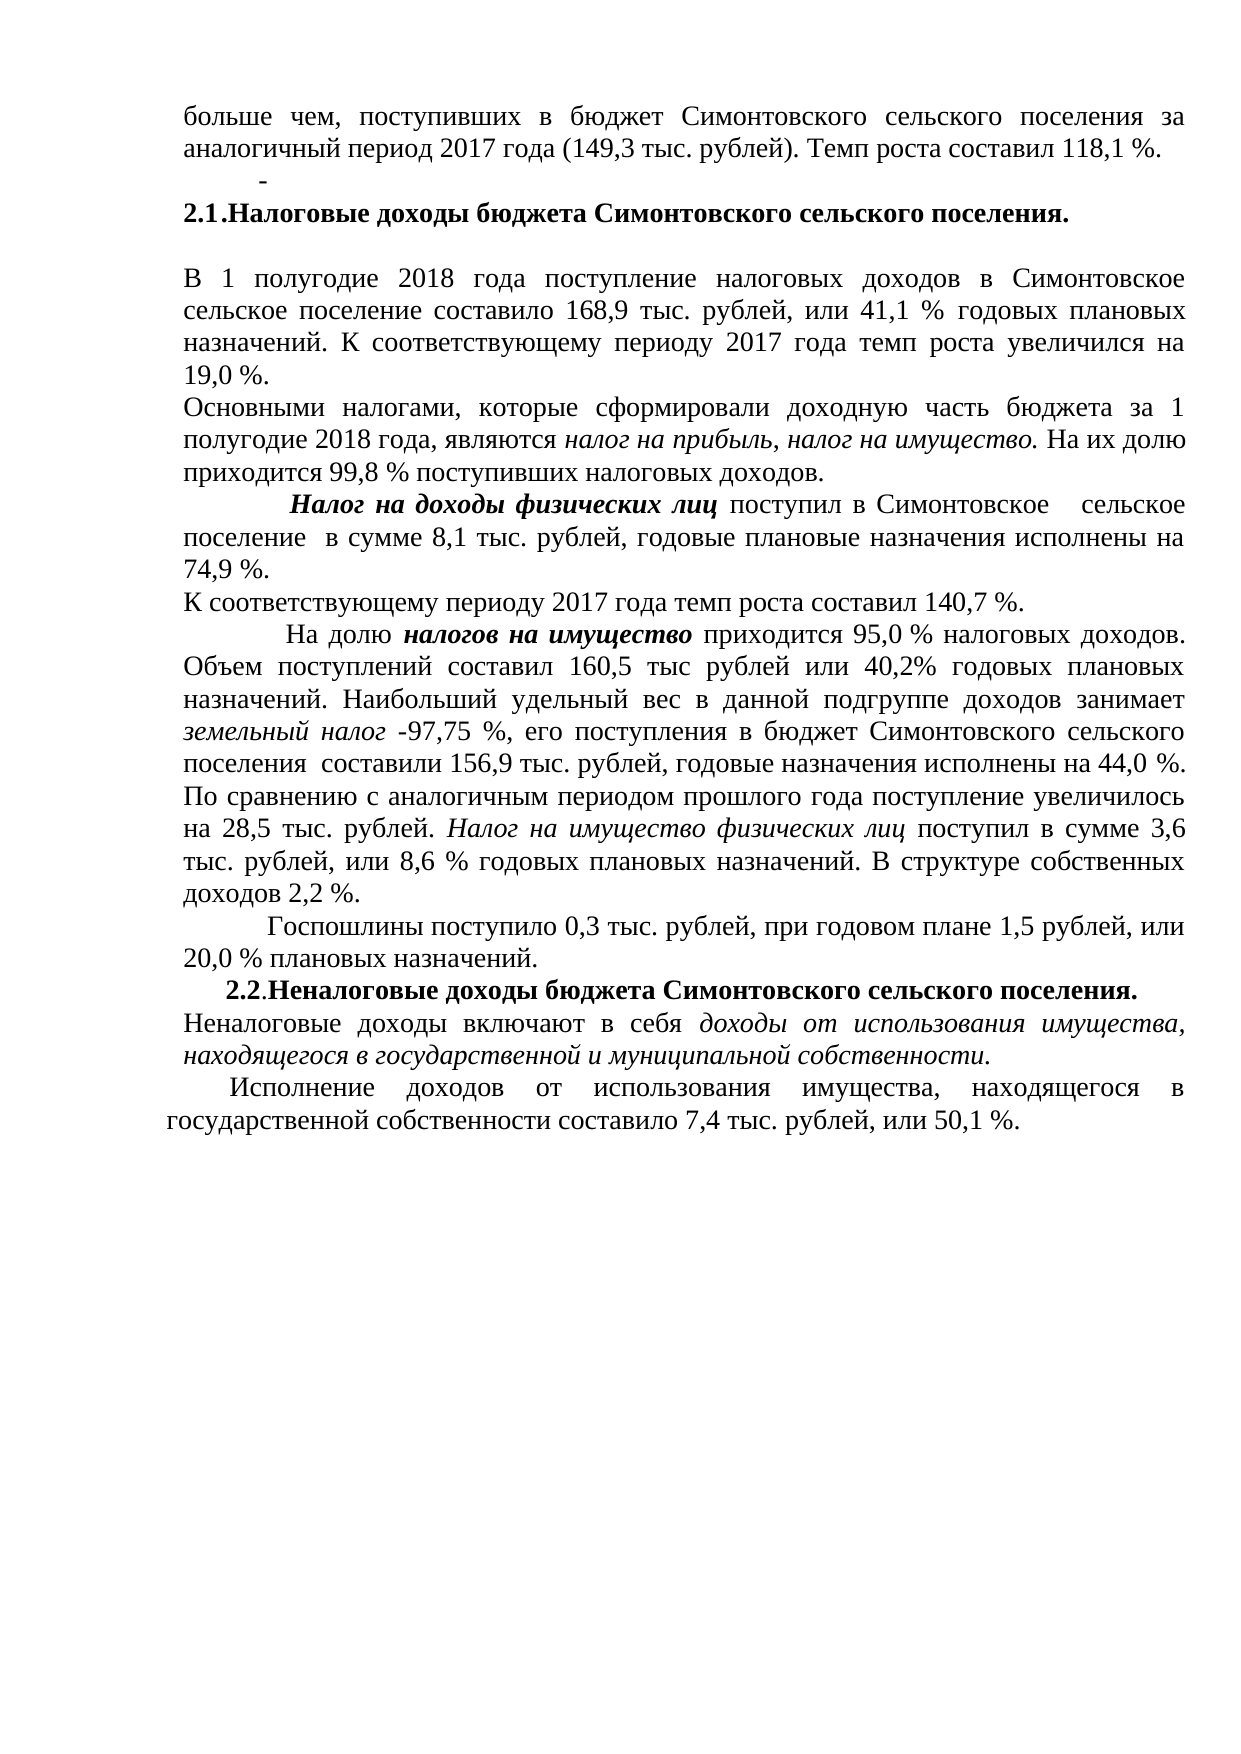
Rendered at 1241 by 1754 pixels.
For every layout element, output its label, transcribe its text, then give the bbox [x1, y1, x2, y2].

text На долю налогов на имущество приходится 95,0 % налоговых доходов. Объем поступлений составил 160,5 тыс рублей или 40,2% годовых плановых назначений. Наибольший удельный вес в данной подгруппе доходов занимает земельный налог -97,75 %, его поступления в бюджет Симонтовского сельского поселения составили 156,9 тыс. рублей, годовые назначения исполнены на 44,0 %. По сравнению с аналогичным периодом прошлого года поступление увеличилось на 28,5 тыс. рублей. Налог на имущество физических лиц поступил в сумме 3,6 тыс. рублей, или 8,6 % годовых плановых назначений. В структуре собственных доходов 2,2 %. [183, 617, 1186, 908]
text Госпошлины поступило 0,3 тыс. рублей, при годовом плане 1,5 рублей, или 20,0 % плановых назначений. [183, 908, 1186, 973]
text Основными налогами, которые сформировали доходную часть бюджета за 1 полугодие 2018 года, являются налог на прибыль, налог на имущество. На их долю приходится 99,8 % поступивших налоговых доходов. [183, 390, 1186, 487]
text Налог на доходы физических лиц поступил в Симонтовское сельское поселение в сумме 8,1 тыс. рублей, годовые плановые назначения исполнены на 74,9 %. [183, 487, 1186, 584]
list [183, 99, 1186, 163]
text Неналоговые доходы включают в себя доходы от использования имущества, находящегося в государственной и муниципальной собственности. [183, 1006, 1186, 1071]
text К соответствующему периоду 2017 года темп роста составил 140,7 %. [183, 584, 1186, 617]
text Исполнение доходов от использования имущества, находящегося в государственной собственности составило 7,4 тыс. рублей, или 50,1 %. [166, 1071, 1186, 1135]
text 2.2.Неналоговые доходы бюджета Симонтовского сельского поселения. [183, 973, 1186, 1006]
text В 1 полугодие 2018 года поступление налоговых доходов в Симонтовское сельское поселение составило 168,9 тыс. рублей, или 41,1 % годовых плановых назначений. К соответствующему периоду 2017 года темп роста увеличился на 19,0 %. [183, 261, 1186, 390]
list .Налоговые доходы бюджета Симонтовского сельского поселения. [183, 196, 1186, 228]
